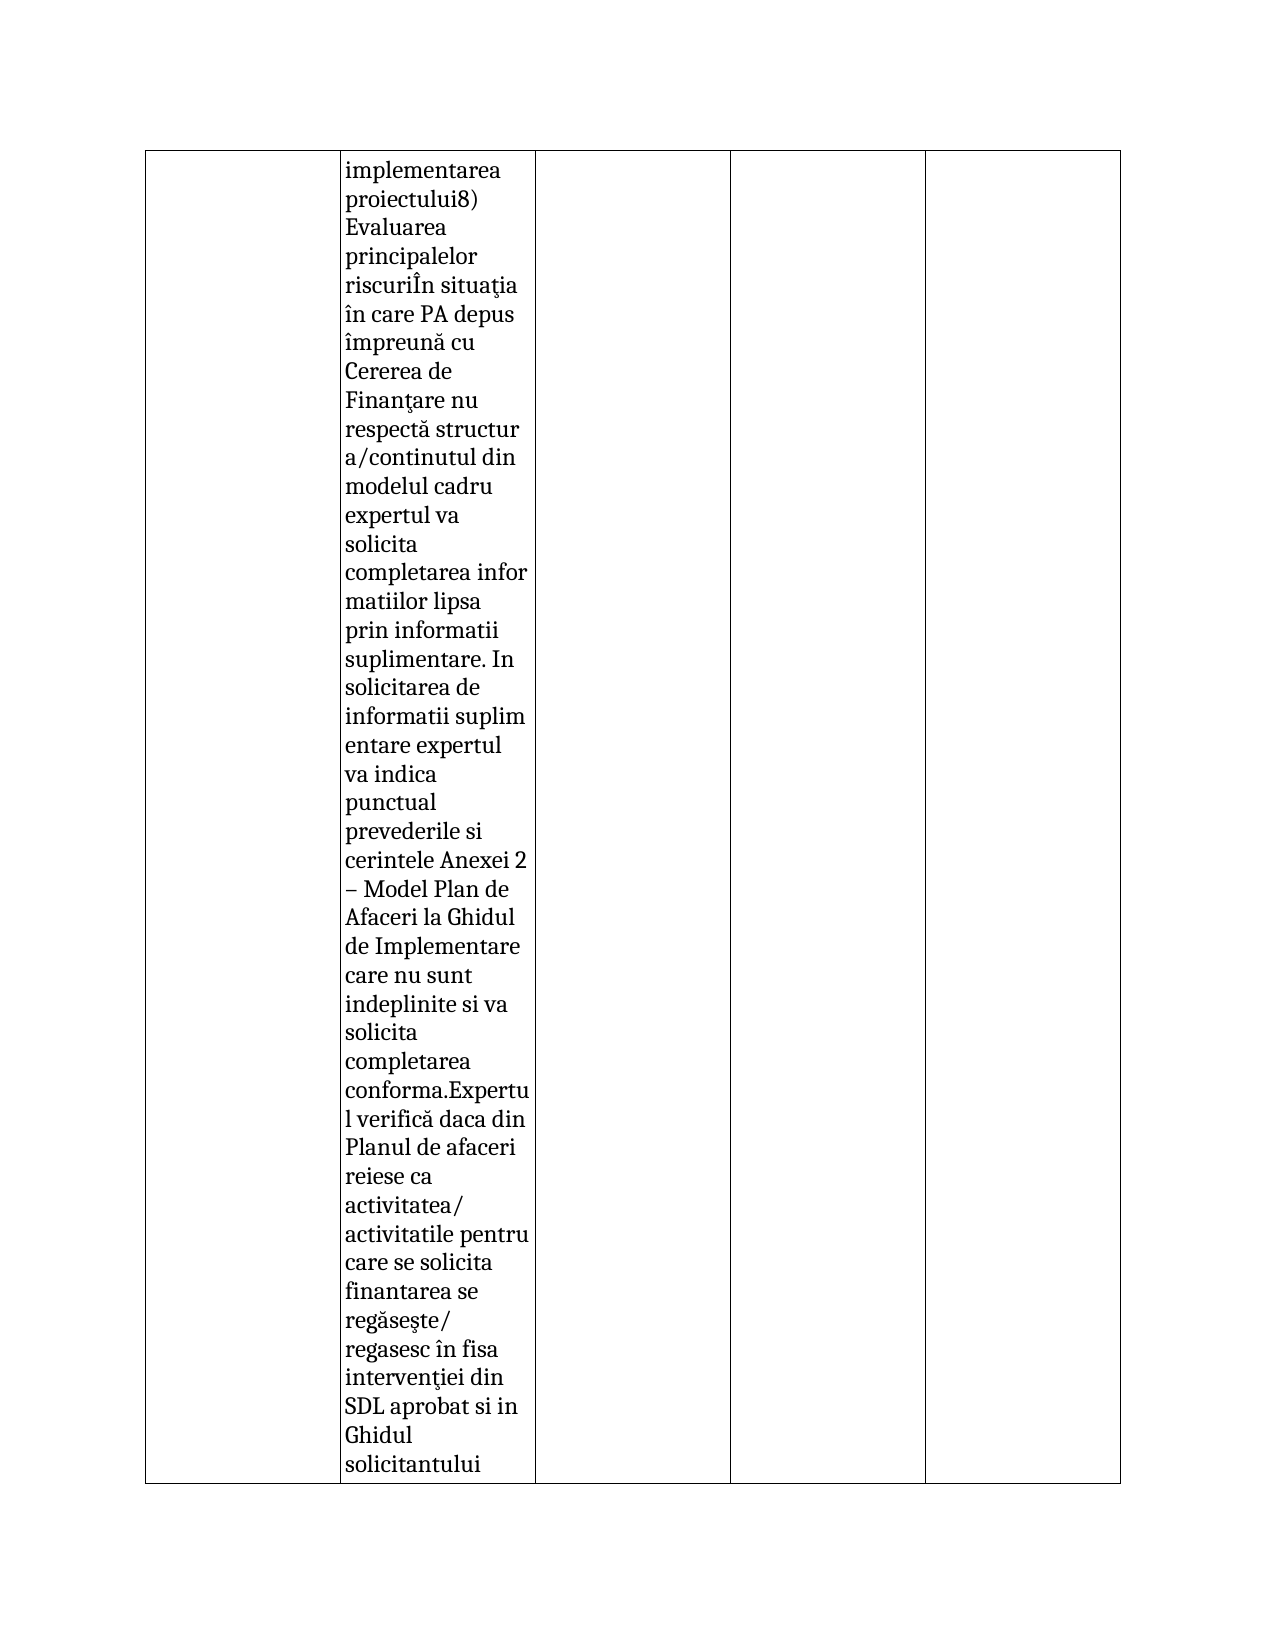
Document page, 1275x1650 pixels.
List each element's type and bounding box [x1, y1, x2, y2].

table_cell [341, 151, 535, 1483]
